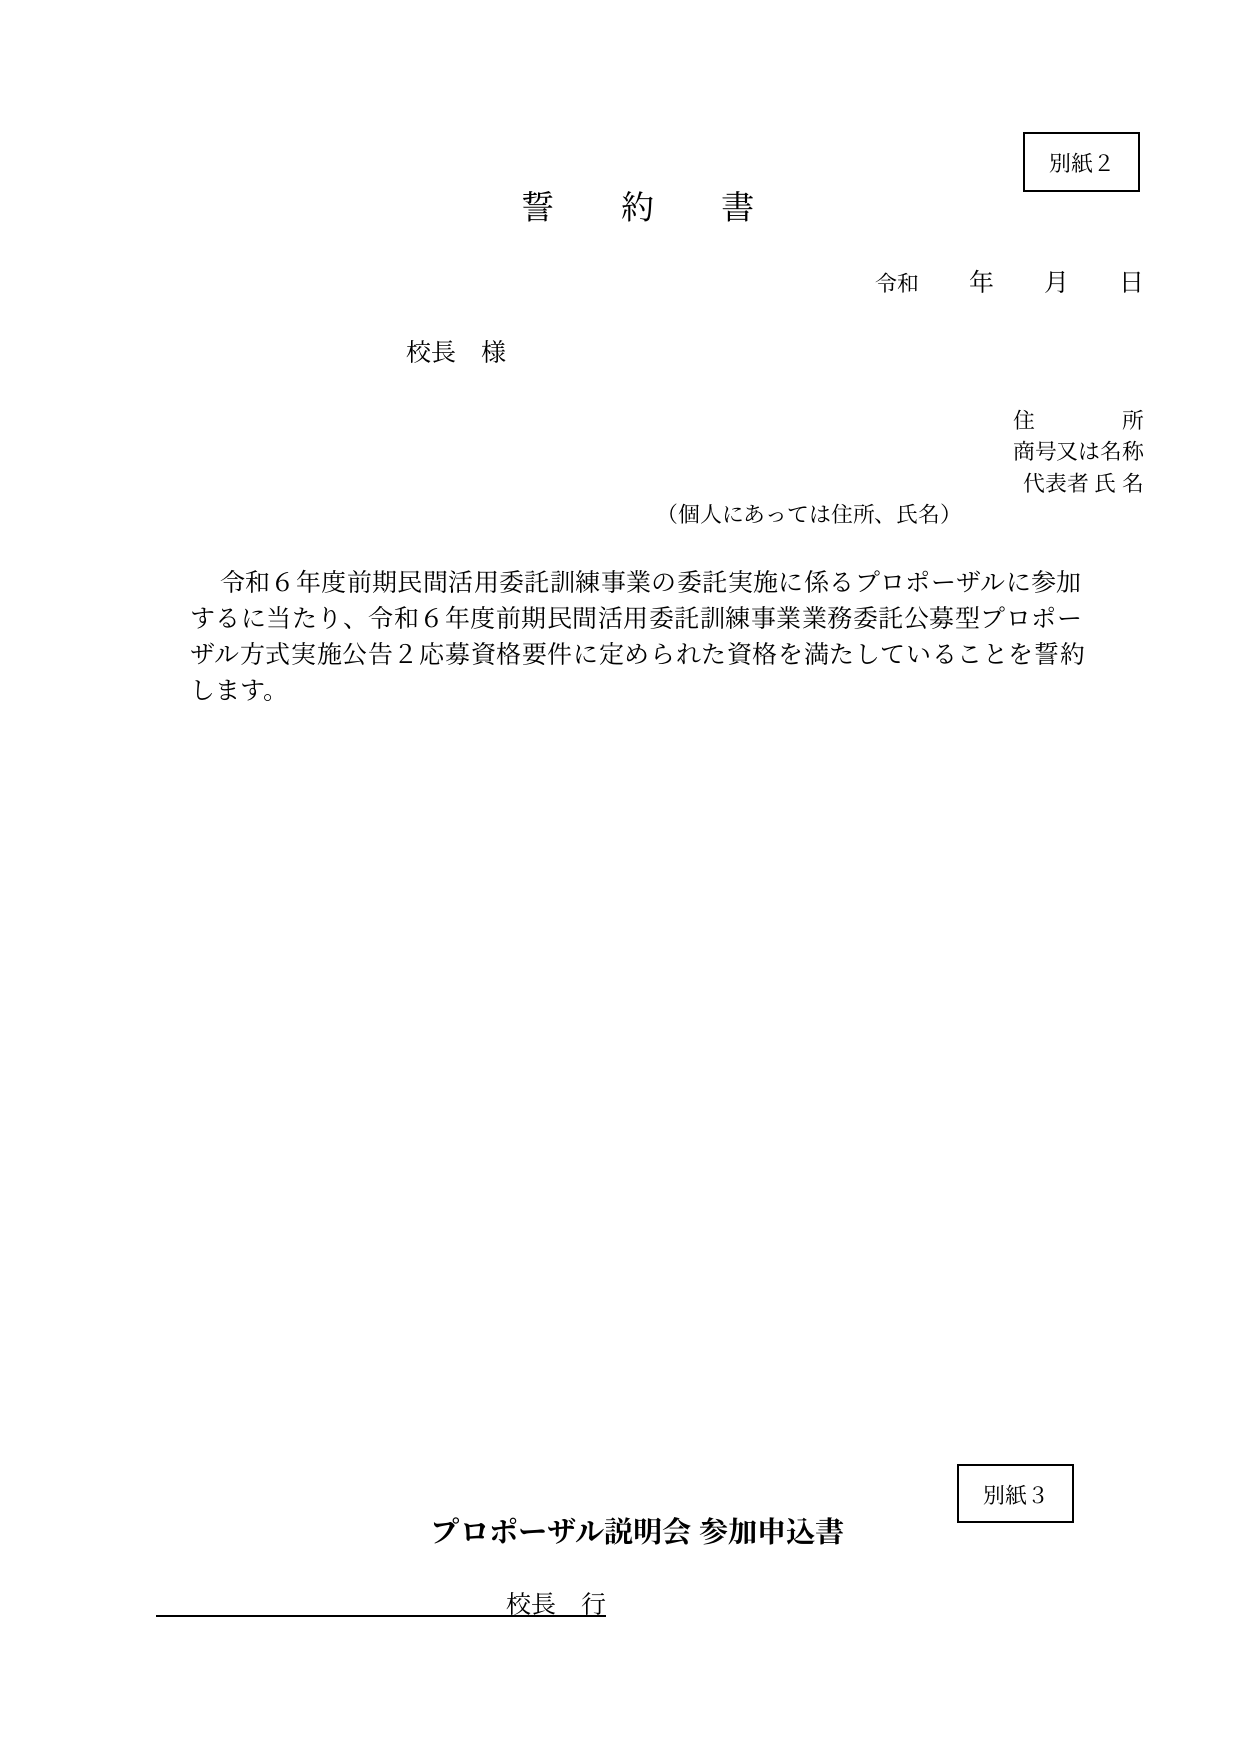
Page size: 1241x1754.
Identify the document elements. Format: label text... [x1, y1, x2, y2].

text 令和６年度前期民間活用委託訓練事業の委託実施に係るプロポーザルに参加するに当たり、令和６年度前期民間活用委託訓練事業業務委託公募型プロポーザル方式実施公告２応募資格要件に定められた資格を満たしていることを誓約します。 [190, 563, 1085, 707]
text 令和 年 月 日 [131, 263, 1144, 299]
text 校長 様 [131, 333, 1144, 369]
text （個人にあっては住所、氏名） [131, 497, 1144, 529]
text 誓 約 書 [131, 181, 1144, 229]
text 代表者 氏 名 [131, 466, 1144, 497]
text 住 所 [131, 403, 1144, 434]
text プロポーザル説明会 参加申込書 [131, 1509, 1144, 1551]
text 商号又は名称 [131, 434, 1144, 466]
text 校長 行 [131, 1584, 1144, 1621]
